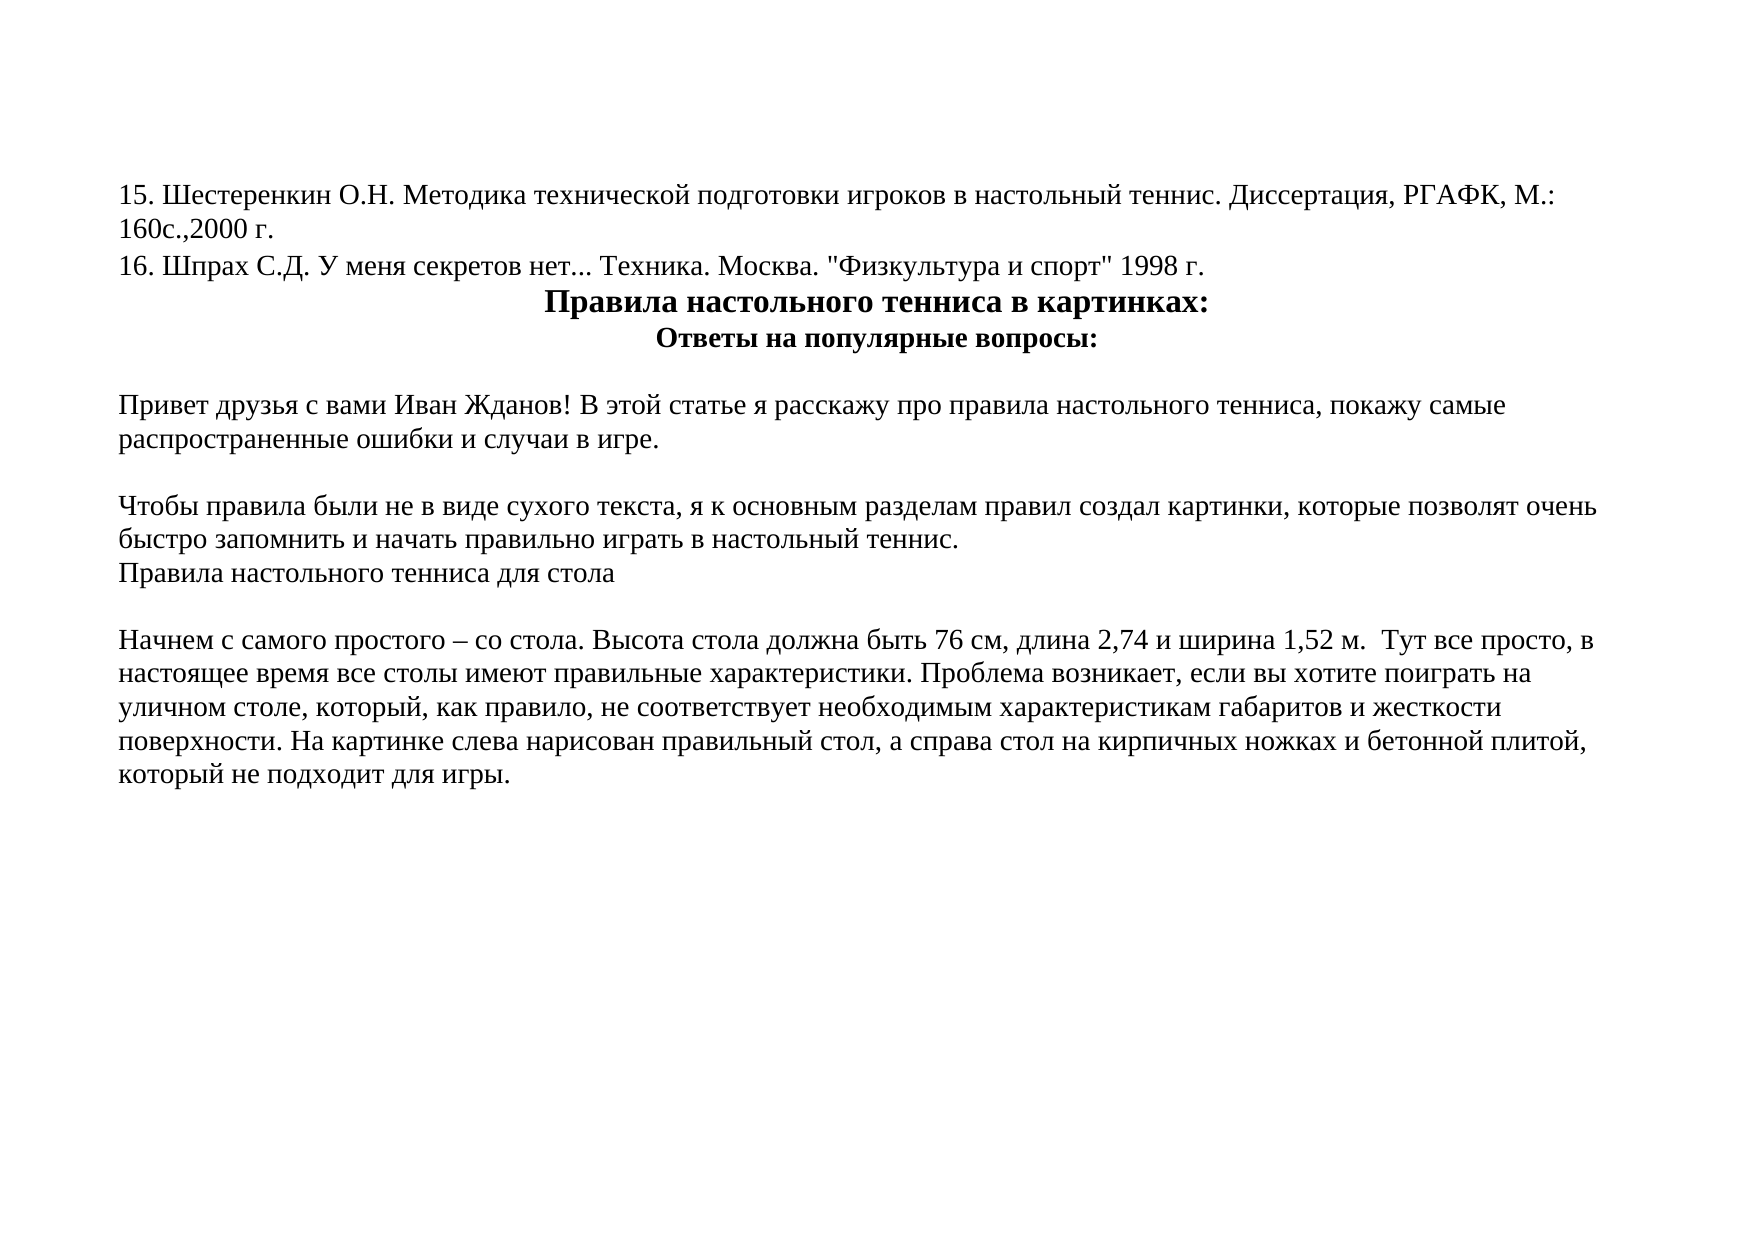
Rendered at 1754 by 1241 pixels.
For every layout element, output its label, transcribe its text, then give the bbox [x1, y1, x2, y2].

text Начнем с самого простого – со стола. Высота стола должна быть 76 см, длина 2,74 и ширина 1,52 м. Тут все просто, в настоящее время все столы имеют правильные характеристики. Проблема возникает, если вы хотите поиграть на уличном столе, который, как правило, не соответствует необходимым характеристикам габаритов и жесткости поверхности. На картинке слева нарисован правильный стол, а справа стол на кирпичных ножках и бетонной плитой, который не подходит для игры. [118, 622, 1636, 790]
text 15. Шестеренкин О.Н. Методика технической подготовки игроков в настольный теннис. Диссертация, РГАФК, М.: 160с.,2000 г. [118, 177, 1636, 244]
text Правила настольного тенниса для стола [118, 555, 1636, 588]
text Привет друзья с вами Иван Жданов! В этой статье я расскажу про правила настольного тенниса, покажу самые распространенные ошибки и случаи в игре. [118, 387, 1636, 454]
text 16. Шпрах С.Д. У меня секретов нет... Техника. Москва. "Физкультура и спорт" 1998 г. [118, 248, 1636, 282]
text Правила настольного тенниса в картинках: [118, 282, 1636, 320]
text Чтобы правила были не в виде сухого текста, я к основным разделам правил создал картинки, которые позволят очень быстро запомнить и начать правильно играть в настольный теннис. [118, 488, 1636, 555]
text Ответы на популярные вопросы: [118, 320, 1636, 354]
